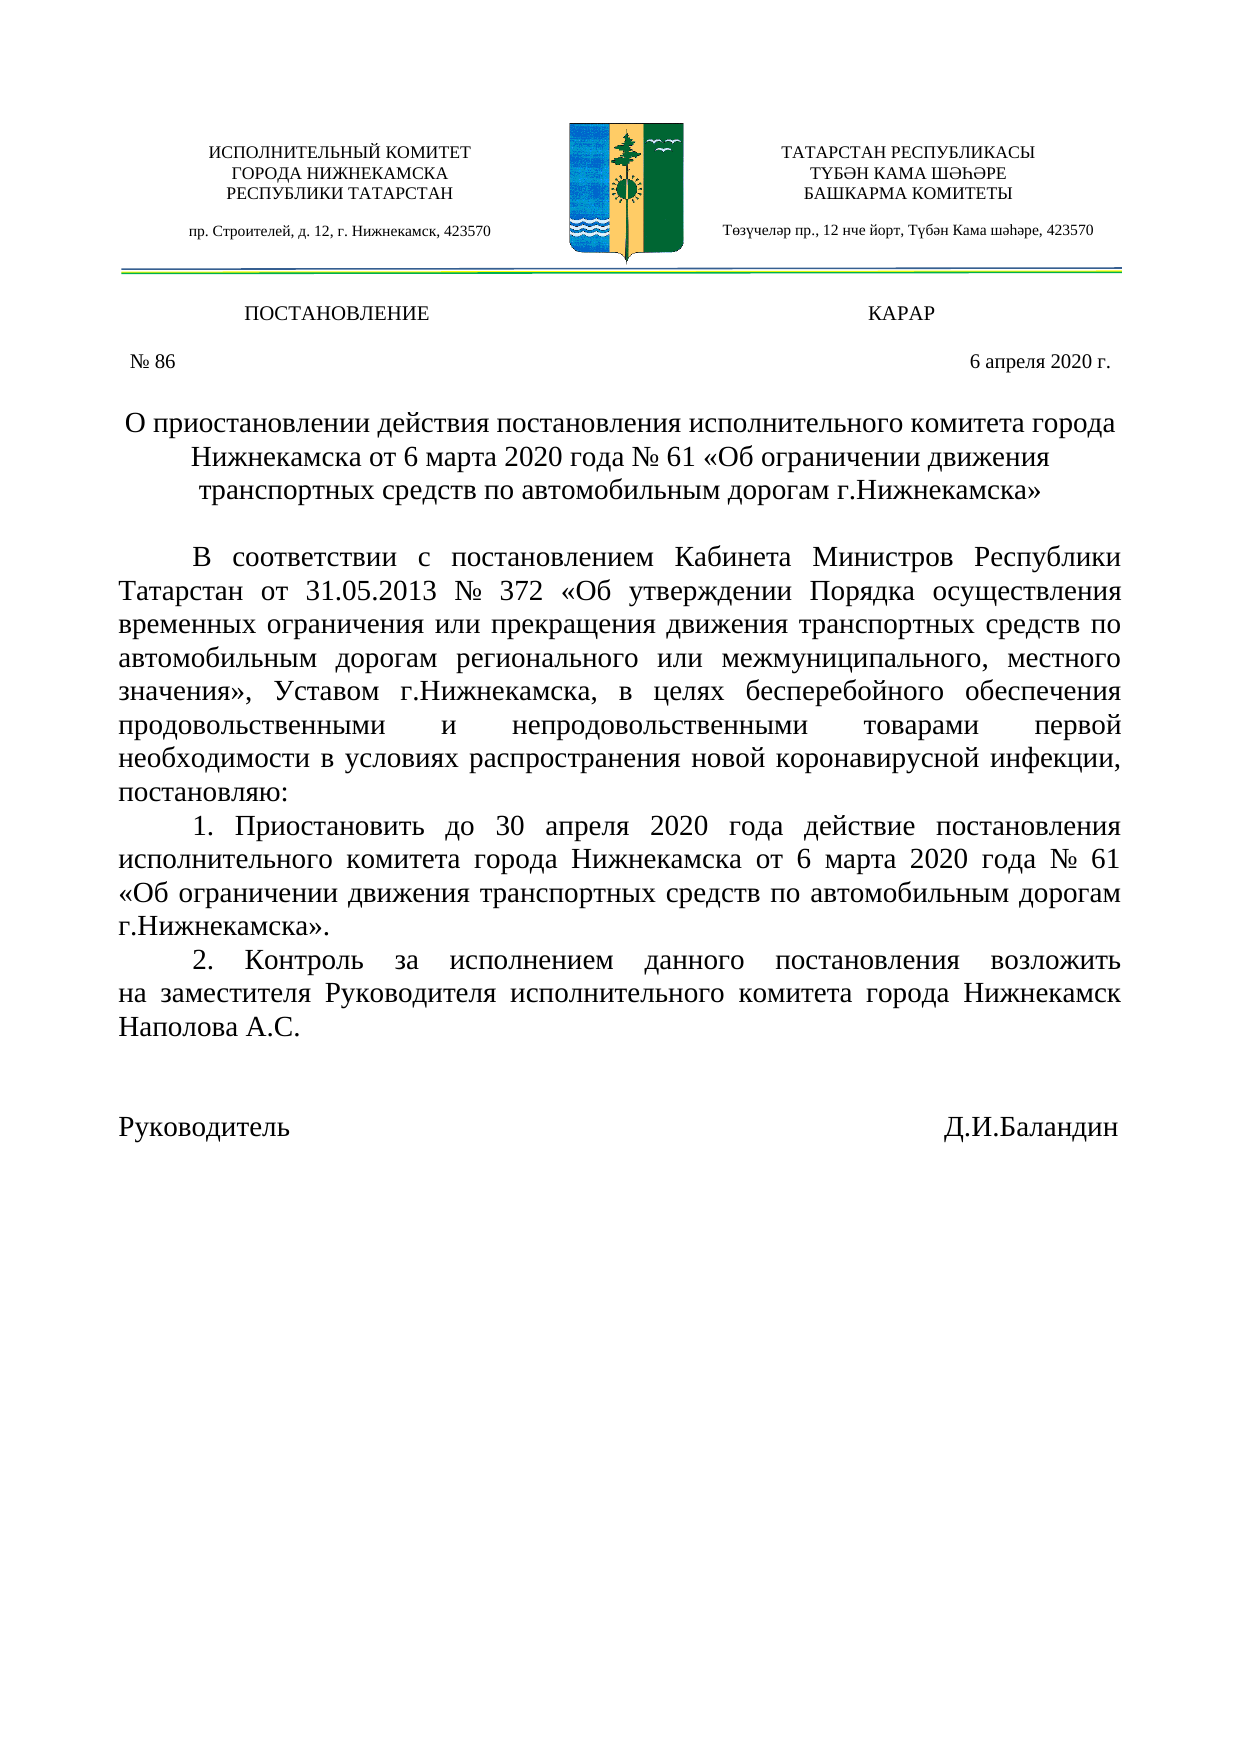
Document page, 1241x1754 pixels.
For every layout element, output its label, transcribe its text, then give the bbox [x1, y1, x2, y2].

table_cell ПОСТАНОВЛЕНИЕ № 86 [118, 268, 664, 405]
text 1. Приостановить до 30 апреля 2020 года действие постановления исполнительного комитета города Нижнекамска от 6 марта 2020 года № 61 «Об ограничении движения транспортных средств по автомобильным дорогам г.Нижнекамска». [118, 808, 1122, 942]
text 2. Контроль за исполнением данного постановления возложить на заместителя Руководителя исполнительного комитета города Нижнекамск Наполова А.С. [118, 942, 1122, 1042]
table_header ИСПОЛНИТЕЛЬНЫЙ КОМИТЕТ ГОРОДА НИЖНЕКАМСКА РЕСПУБЛИКИ ТАТАРСТАН пр. Строителей, д. 12, г. Нижнекамск, 423570 [118, 118, 561, 268]
text О приостановлении действия постановления исполнительного комитета города Нижнекамска от 6 марта 2020 года № 61 «Об ограничении движения транспортных средств по автомобильным дорогам г.Нижнекамска» [118, 405, 1122, 506]
text Руководитель Д.И.Баландин [118, 1109, 1122, 1143]
text В соответствии с постановлением Кабинета Министров Республики Татарстан от 31.05.2013 № 372 «Об утверждении Порядка осуществления временных ограничения или прекращения движения транспортных средств по автомобильным дорогам регионального или межмуниципального, местного значения», Уставом г.Нижнекамска, в целях бесперебойного обеспечения продовольственными и непродовольственными товарами первой необходимости в условиях распространения новой коронавирусной инфекции, постановляю: [118, 539, 1122, 808]
picture [561, 118, 692, 267]
table_cell КАРАР 6 апреля 2020 г. [665, 274, 1122, 405]
table_header ТАТАРСТАН РЕСПУБЛИКАСЫ ТҮБӘН КАМА ШӘҺӘРЕ БАШКАРМА КОМИТЕТЫ Төзүчеләр пр., 12 нче йорт, Түбән Кама шәһәре, 423570 [694, 118, 1122, 267]
